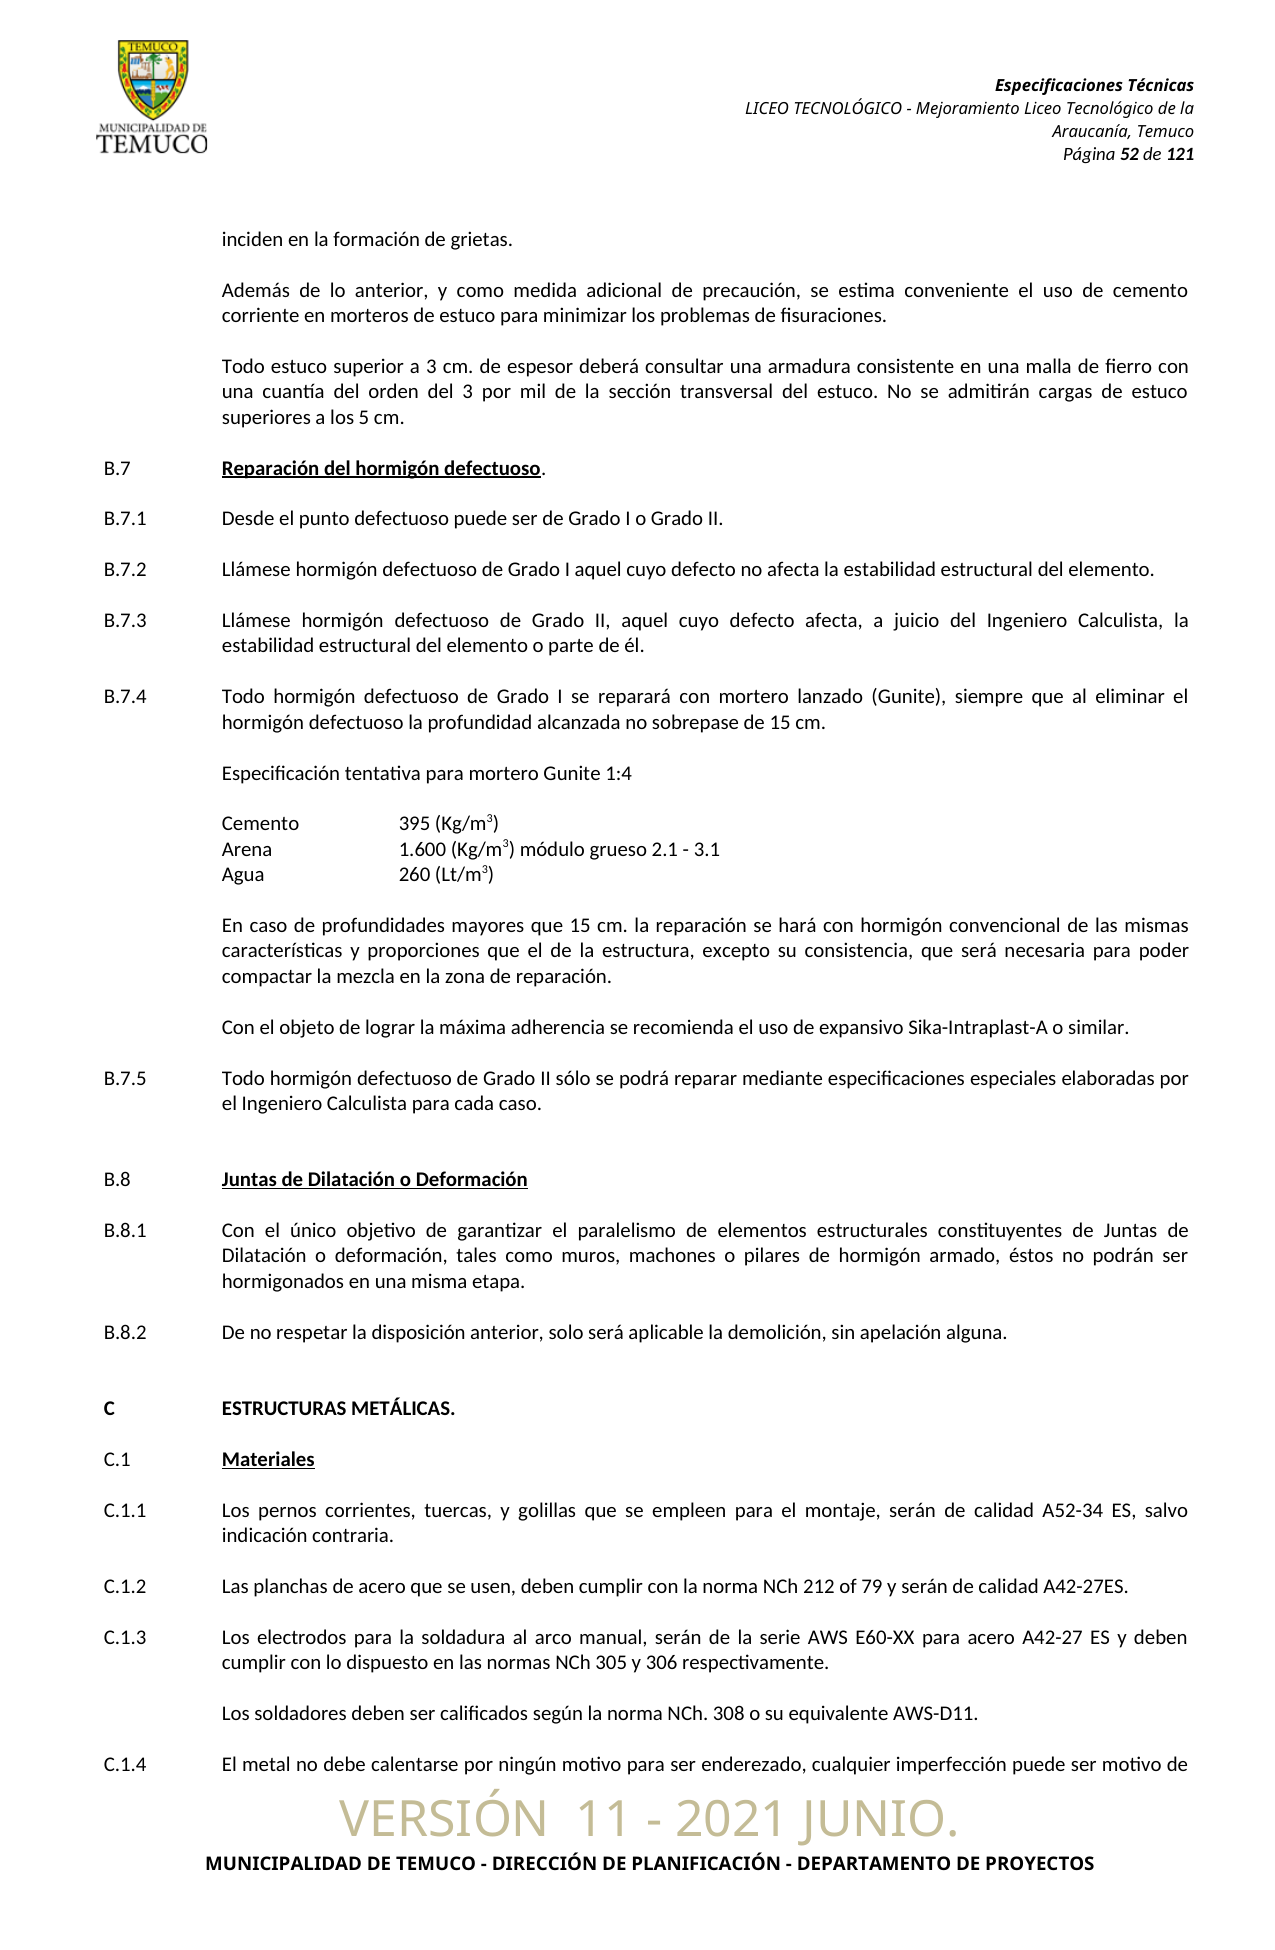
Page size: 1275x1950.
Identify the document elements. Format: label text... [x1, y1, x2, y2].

text B.7.2 Llámese hormigón defectuoso de Grado I aquel cuyo defecto no afecta la estabilidad estructural del elemento. [103, 556, 1191, 582]
text Además de lo anterior, y como medida adicional de precaución, se estima conveniente el uso de cemento corriente en morteros de estuco para minimizar los problemas de fisuraciones. [222, 277, 1191, 328]
text B.8 Juntas de Dilatación o Deformación [103, 1166, 1191, 1192]
text B.7.5 Todo hormigón defectuoso de Grado II sólo se podrá reparar mediante especificaciones especiales elaboradas por el Ingeniero Calculista para cada caso. [103, 1065, 1191, 1116]
text B.7.4 Todo hormigón defectuoso de Grado I se reparará con mortero lanzado (Gunite), siempre que al eliminar el hormigón defectuoso la profundidad alcanzada no sobrepase de . [103, 683, 1191, 734]
text B.8.1 Con el único objetivo de garantizar el paralelismo de elementos estructurales constituyentes de Juntas de Dilatación o deformación, tales como muros, machones o pilares de hormigón armado, éstos no podrán ser hormigonados en una misma etapa. [103, 1217, 1191, 1293]
text Con el objeto de lograr la máxima adherencia se recomienda el uso de expansivo Sika-Intraplast-A o similar. [222, 1014, 1191, 1039]
text C.1 Materiales [103, 1446, 1191, 1471]
text B.8.2 De no respetar la disposición anterior, solo será aplicable la demolición, sin apelación alguna. [103, 1319, 1191, 1344]
text C.1.2 Las planchas de acero que se usen, deben cumplir con la norma NCh 212 of 79 y serán de calidad A42-27ES. [103, 1573, 1191, 1598]
text C.1.1 Los pernos corrientes, tuercas, y golillas que se empleen para el montaje, serán de calidad A52-34 ES, salvo indicación contraria. [103, 1497, 1191, 1548]
text Cemento 395 (Kg/m3) [222, 811, 1191, 836]
text Especificación tentativa para mortero Gunite 1:4 [222, 760, 1191, 785]
text B.7.1 Desde el punto defectuoso puede ser de Grado I o Grado II. [103, 506, 1191, 531]
text C.1.4 El metal no debe calentarse por ningún motivo para ser enderezado, cualquier imperfección puede ser motivo de rechazo. [103, 1751, 1191, 1776]
text Arena 1.600 (Kg/m3) módulo grueso 2.1 - 3.1 [222, 836, 1191, 861]
text Los soldadores deben ser calificados según la norma NCh. 308 o su equivalente AWS-D11. [222, 1700, 1196, 1726]
picture [94, 38, 207, 157]
text C.1.3 Los electrodos para la soldadura al arco manual, serán de la serie AWS E60-XX para acero A42-27 ES y deben cumplir con lo dispuesto en las normas NCh 305 y 306 respectivamente. [103, 1624, 1191, 1675]
text C ESTRUCTURAS METÁLICAS. [103, 1395, 1191, 1421]
text Todo estuco superior a . de espesor deberá consultar una armadura consistente en una malla de fierro con una cuantía del orden del 3 por mil de la sección transversal del estuco. No se admitirán cargas de estuco superiores a los . [222, 353, 1191, 429]
text En caso de profundidades mayores que . la reparación se hará con hormigón convencional de las mismas características y proporciones que el de la estructura, excepto su consistencia, que será necesaria para poder compactar la mezcla en la zona de reparación. [222, 912, 1191, 988]
text B.7.3 Llámese hormigón defectuoso de Grado II, aquel cuyo defecto afecta, a juicio del Ingeniero Calculista, la estabilidad estructural del elemento o parte de él. [103, 607, 1191, 658]
text Agua 260 (Lt/m3) [222, 861, 1191, 887]
text B.7 Reparación del hormigón defectuoso. [103, 455, 1191, 480]
